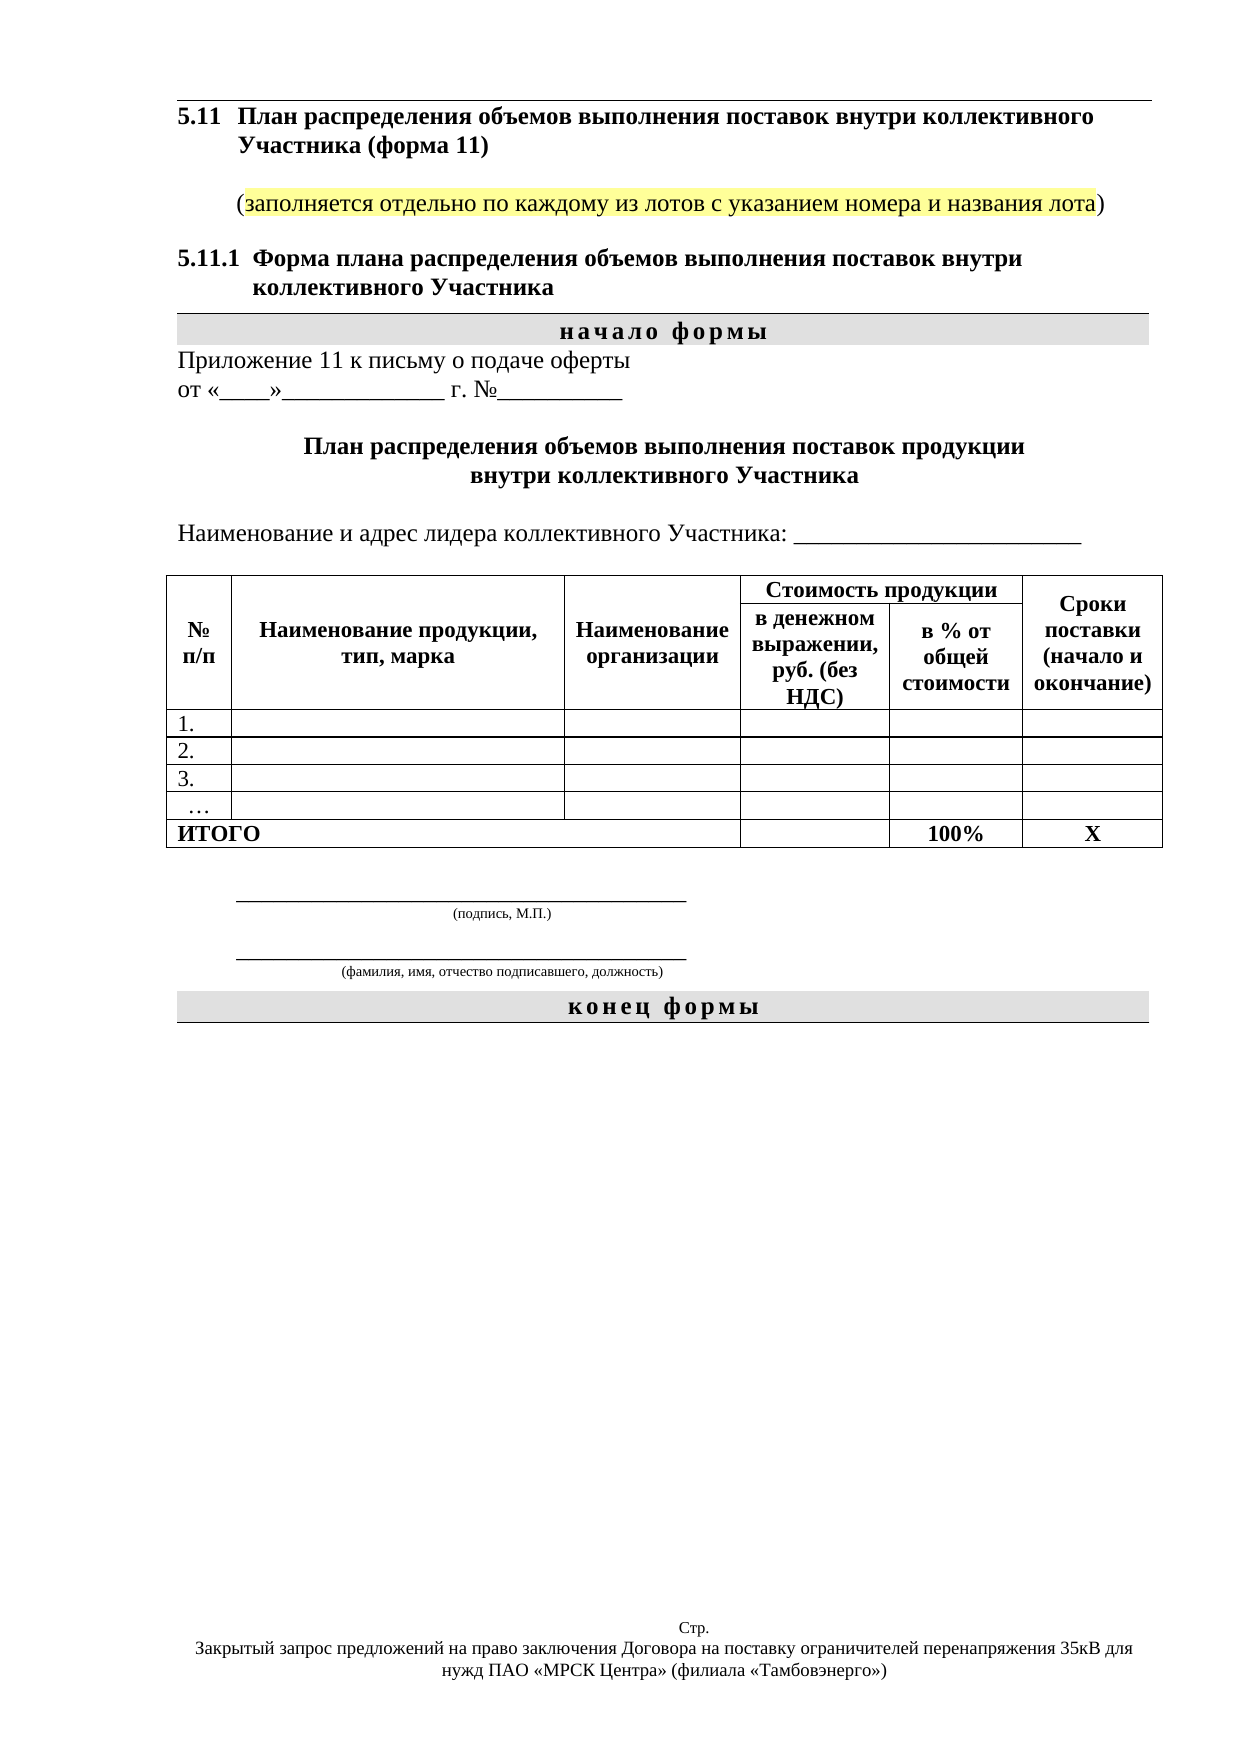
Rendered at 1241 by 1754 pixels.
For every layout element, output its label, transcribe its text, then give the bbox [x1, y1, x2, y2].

subtitle Форма плана распределения объемов выполнения поставок внутри коллективного Участника [177, 243, 1152, 301]
table_header Наименование продукции, тип, марка [232, 576, 564, 709]
table_header № п/п [167, 576, 231, 709]
text (фамилия, имя, отчество подписавшего, должность) [177, 963, 768, 991]
text План распределения объемов выполнения поставок продукции внутри коллективного Участника [177, 431, 1152, 489]
text Приложение 11 к письму о подаче оферты от «____»_____________ г. №__________ [177, 345, 1152, 403]
text ____________________________________ [177, 876, 1152, 905]
table_cell [1023, 792, 1162, 819]
table_cell Х [1023, 820, 1162, 847]
table_cell [1023, 710, 1162, 736]
table_cell 100% [890, 820, 1022, 847]
table_cell ИТОГО [167, 820, 740, 847]
table_cell в % от общей стоимости [890, 604, 1022, 709]
table_cell [232, 738, 564, 764]
table_cell [565, 738, 740, 764]
text начало формы [177, 314, 1149, 345]
table_cell [741, 792, 889, 819]
text Наименование и адрес лидера коллективного Участника: _______________________ [177, 518, 1152, 546]
table_cell [167, 710, 231, 736]
table_cell [890, 710, 1022, 736]
table_cell [890, 765, 1022, 791]
table_cell [890, 738, 1022, 764]
table_cell [890, 792, 1022, 819]
table_cell [565, 792, 740, 819]
subtitle План распределения объемов выполнения поставок внутри коллективного Участника (форма 11) [177, 101, 1152, 158]
table_cell [1023, 738, 1162, 764]
table_cell [741, 710, 889, 736]
table_cell [232, 792, 564, 819]
table_header Сроки поставки (начало и окончание) [1023, 576, 1162, 709]
table_cell [232, 765, 564, 791]
table_cell [167, 765, 231, 791]
text конец формы [177, 991, 1149, 1022]
table_header Наименование организации [565, 576, 740, 709]
text (подпись, М.П.) [177, 905, 768, 934]
table_cell [741, 738, 889, 764]
text ____________________________________ [177, 934, 1152, 963]
table_cell в денежном выражении, руб. (без НДС) [741, 604, 889, 709]
table_cell [741, 820, 889, 847]
table_cell [565, 765, 740, 791]
table_cell [565, 710, 740, 736]
table_cell [167, 738, 231, 764]
table_header Стоимость продукции [741, 576, 1022, 603]
table_cell [1023, 765, 1162, 791]
table_cell [741, 765, 889, 791]
table_cell [232, 710, 564, 736]
table_cell … [167, 792, 231, 819]
